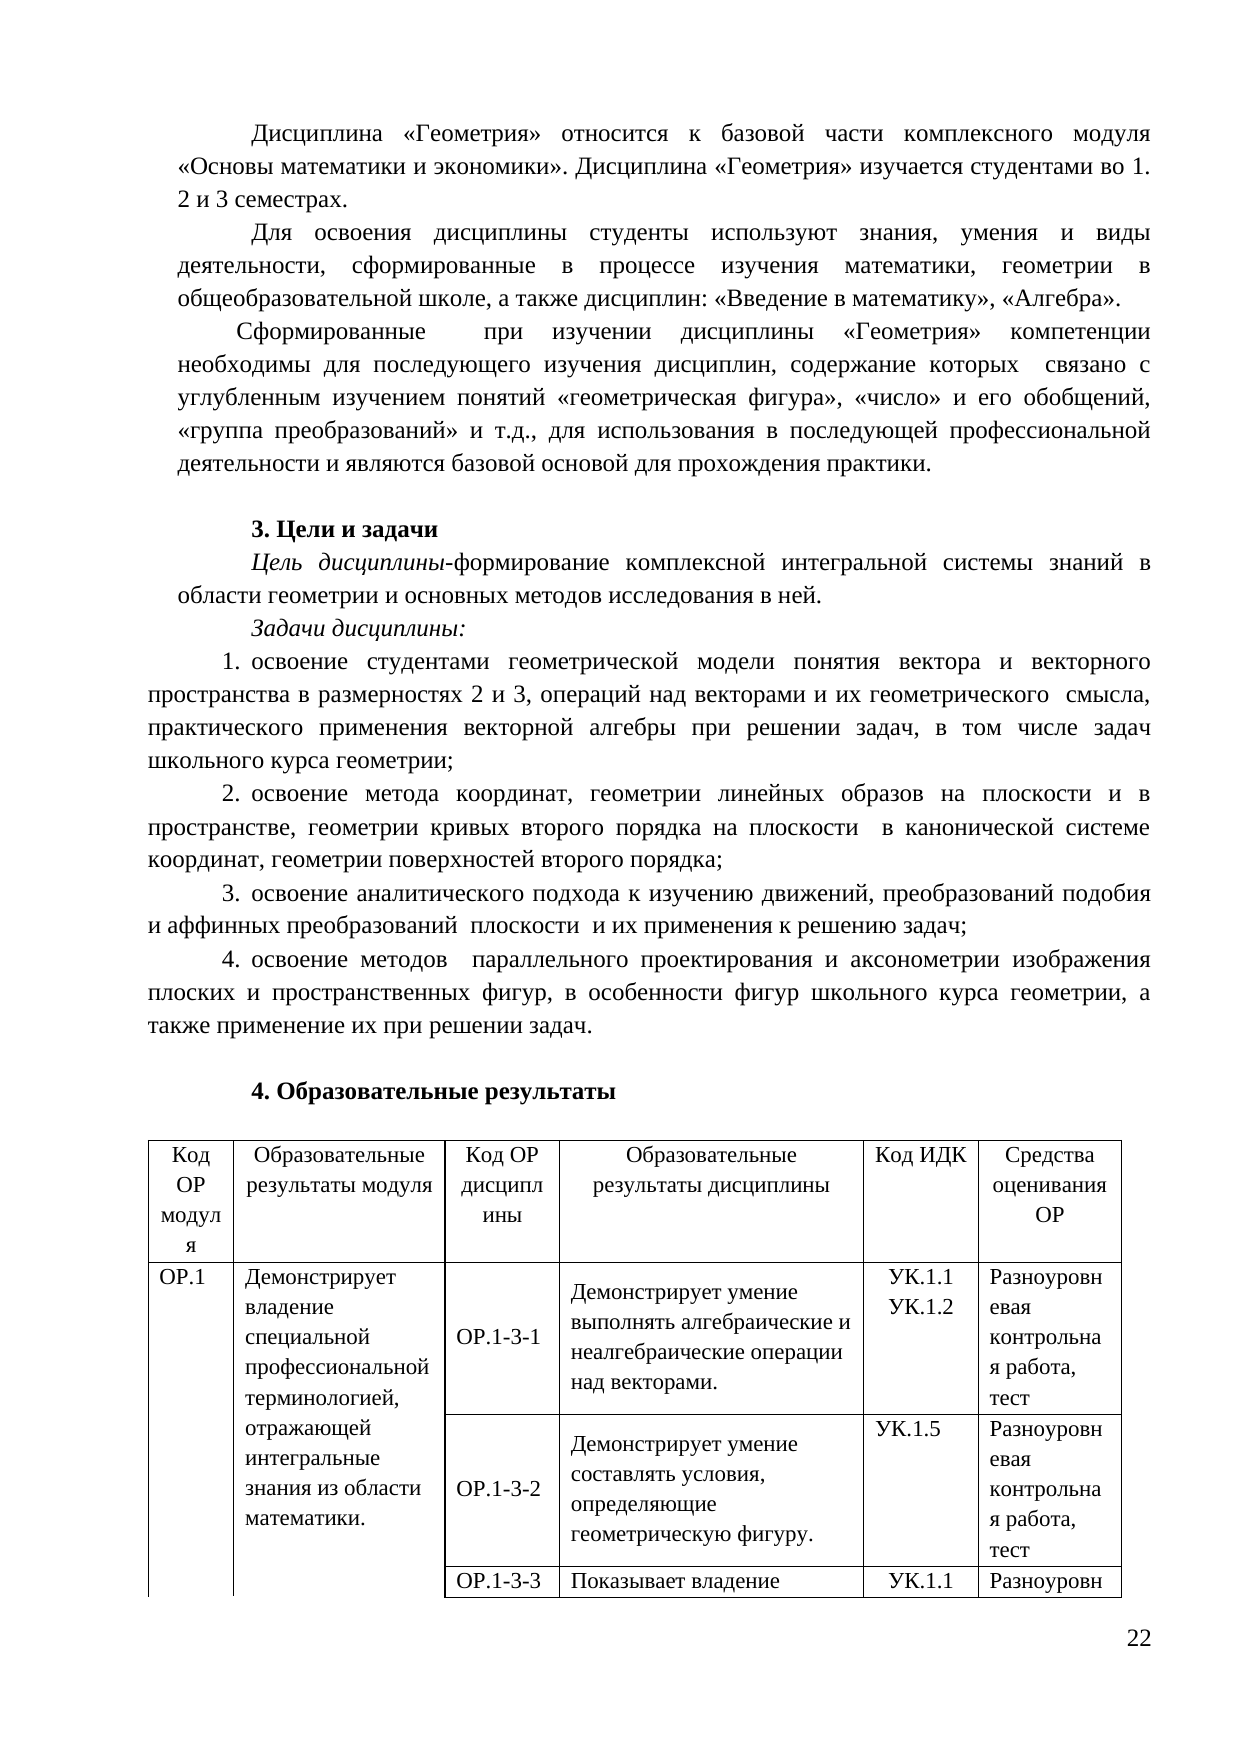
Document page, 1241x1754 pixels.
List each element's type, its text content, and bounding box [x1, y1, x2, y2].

table_cell ОР.1-3-2 [446, 1415, 559, 1566]
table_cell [979, 1567, 1121, 1597]
list освоение методов параллельного проектирования и аксонометрии изображения плоских и пространственных фигур, в особенности фигур школьного курса геометрии, а также применение их при решении задач. [148, 944, 1152, 1038]
table_cell ОР.1-3-3 [446, 1567, 559, 1597]
table_header Код ОР модуля [149, 1141, 233, 1262]
text 4. Образовательные результаты [177, 1076, 1152, 1104]
list освоение аналитического подхода к изучению движений, преобразований подобия и аффинных преобразований плоскости и их применения к решению задач; [148, 878, 1152, 939]
text Сформированные при изучении дисциплины «Геометрия» компетенции необходимы для последующего изучения дисциплин, содержание которых связано с углубленным изучением понятий «геометрическая фигура», «число» и его обобщений, «группа преобразований» и т.д., для использования в последующей профессиональной деятельности и являются базовой основой для прохождения практики. [177, 316, 1152, 477]
table_header Образовательные результаты дисциплины [560, 1141, 863, 1262]
text 3. Цели и задачи [177, 514, 1152, 543]
text Задачи дисциплины: [177, 613, 1152, 642]
table_cell ОР.1-3-1 [446, 1263, 559, 1414]
table_cell Разноуровневая контрольная работа, тест [979, 1263, 1121, 1414]
text Дисциплина «Геометрия» относится к базовой части комплексного модуля «Основы математики и экономики». Дисциплина «Геометрия» изучается студентами во 1. 2 и 3 семестрах. [177, 118, 1152, 213]
table_header Код ОР дисциплины [446, 1141, 559, 1262]
table_cell УК.1.5 [864, 1415, 978, 1566]
table_header Средства оценивания ОР [979, 1141, 1121, 1262]
table_cell Демонстрирует умение выполнять алгебраические и неалгебраические операции над векторами. [560, 1263, 863, 1414]
table_cell Демонстрирует умение составлять условия, определяющие геометрическую фигуру. [560, 1415, 863, 1566]
table_cell Демонстрирует владение специальной профессиональной терминологией, отражающей интегральные знания из области математики. [234, 1263, 444, 1597]
text Цель дисциплины-формирование комплексной интегральной системы знаний в области геометрии и основных методов исследования в ней. [177, 547, 1152, 609]
table_cell Разноуровневая контрольная работа, тест [979, 1415, 1121, 1566]
table_header Код ИДК [864, 1141, 978, 1262]
table_cell ОР.1 [149, 1263, 234, 1597]
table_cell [864, 1567, 978, 1597]
table_cell УК.1.1 УК.1.2 [864, 1263, 978, 1414]
list освоение метода координат, геометрии линейных образов на плоскости и в пространстве, геометрии кривых второго порядка на плоскости в канонической системе координат, геометрии поверхностей второго порядка; [148, 778, 1152, 873]
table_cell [560, 1567, 863, 1597]
table_header Образовательные результаты модуля [234, 1141, 444, 1262]
list освоение студентами геометрической модели понятия вектора и векторного пространства в размерностях 2 и 3, операций над векторами и их геометрического смысла, практического применения векторной алгебры при решении задач, в том числе задач школьного курса геометрии; [148, 646, 1152, 774]
text Для освоения дисциплины студенты используют знания, умения и виды деятельности, сформированные в процессе изучения математики, геометрии в общеобразовательной школе, а также дисциплин: «Введение в математику», «Алгебра». [177, 217, 1152, 312]
